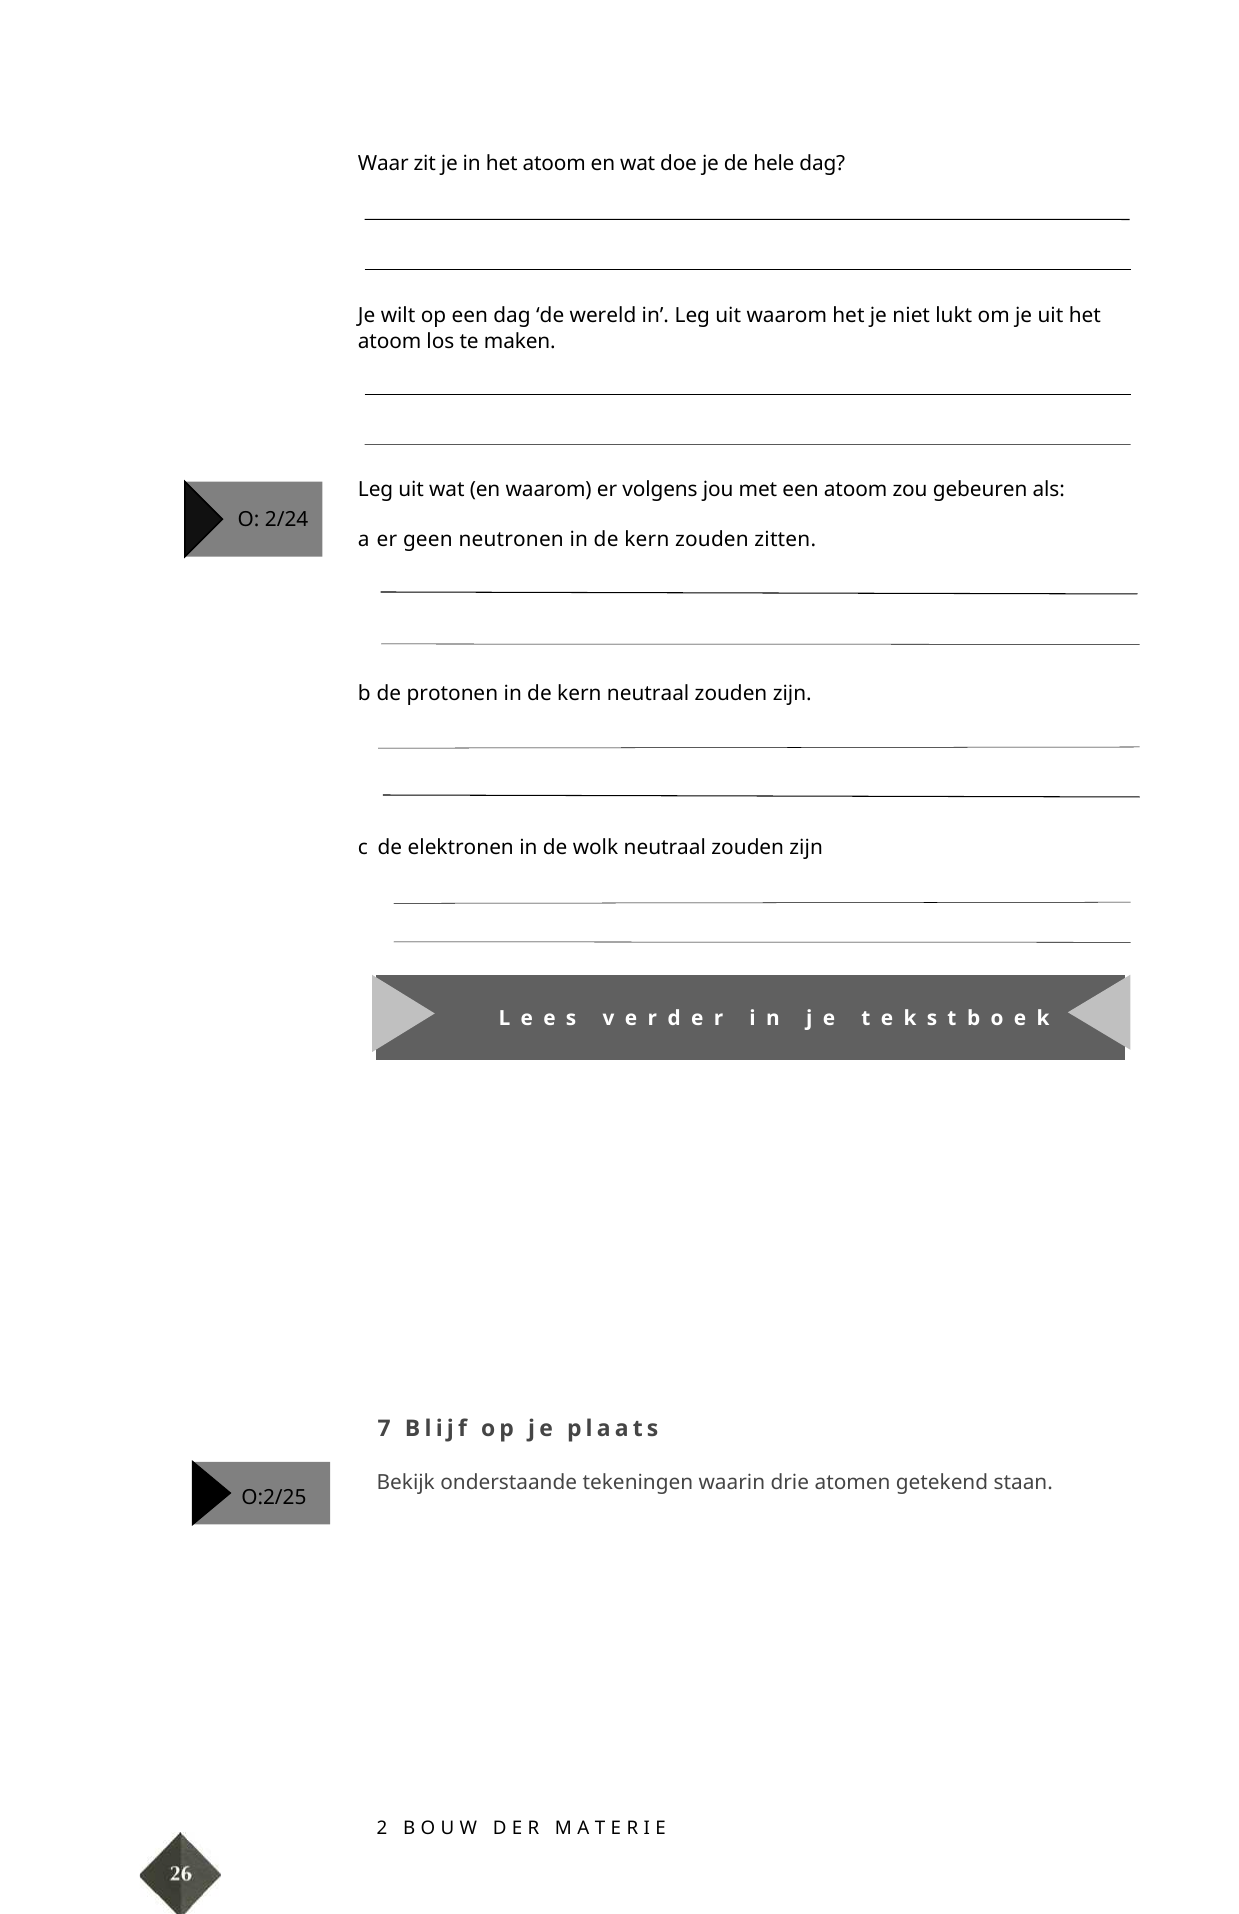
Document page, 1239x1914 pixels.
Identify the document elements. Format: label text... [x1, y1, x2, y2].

text Leg uit wat (en waarom) er volgens jou met een atoom zou gebeuren als: a er geen neutronen in de kern zouden zitten. [358, 477, 1069, 552]
text 7 Blijf op je plaats [377, 1412, 1125, 1443]
text c de elektronen in de wolk neutraal zouden zijn [358, 832, 1125, 861]
text b de protonen in de kern neutraal zouden zijn. [358, 678, 1125, 706]
text Lees verder in je tekstboek [407, 1003, 1099, 1032]
text Bekijk onderstaande tekeningen waarin drie atomen getekend staan. [376, 1467, 1140, 1495]
text Je wilt op een dag ‘de wereld in’. Leg uit waarom het je niet lukt om je uit het atoom los te maken. [358, 302, 1125, 353]
picture [139, 1832, 221, 1914]
text Waar zit je in het atoom en wat doe je de hele dag? [358, 148, 1125, 176]
